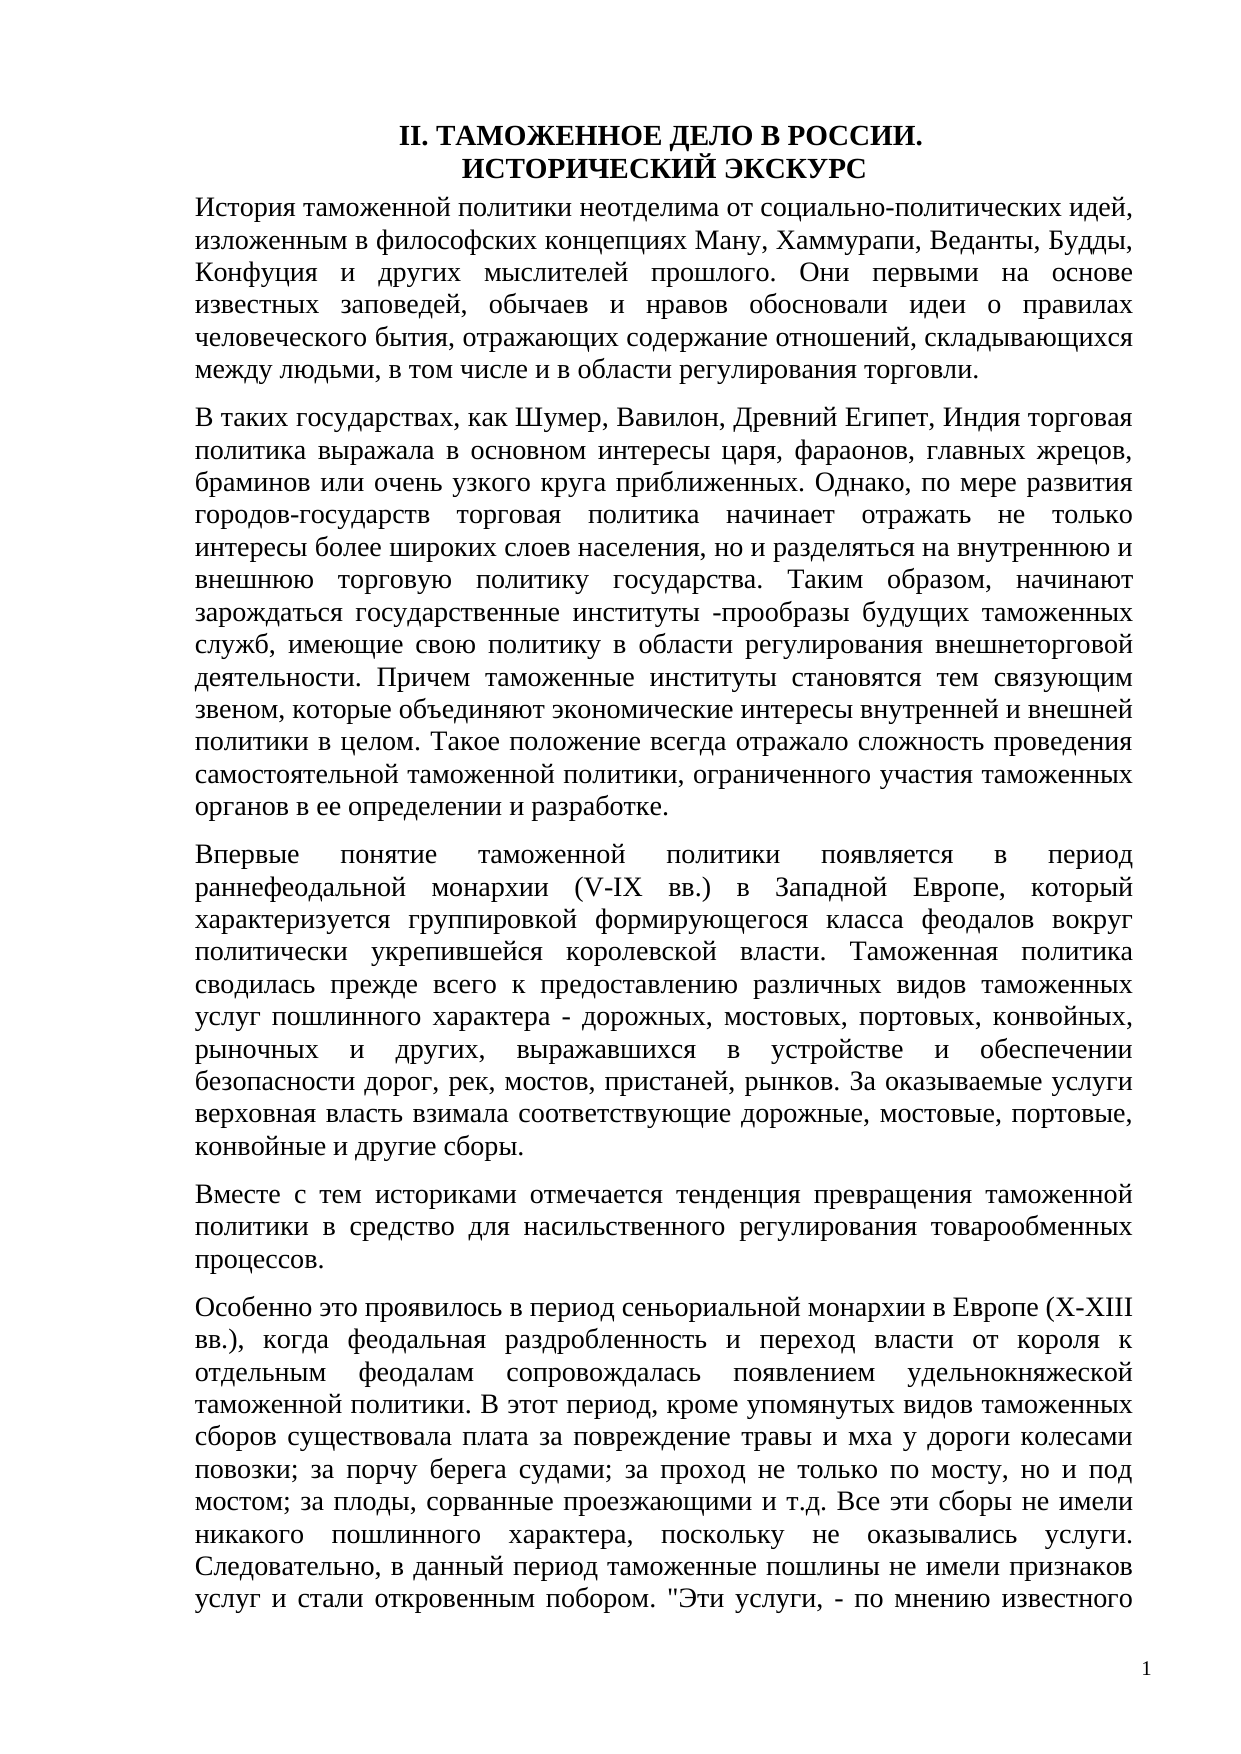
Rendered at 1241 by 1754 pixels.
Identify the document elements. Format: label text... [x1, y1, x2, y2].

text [194, 1290, 1134, 1614]
text II. ТАМОЖЕННОЕ ДЕЛО В РОССИИ. ИСТОРИЧЕСКИЙ ЭКСКУРС [177, 118, 1152, 185]
text История таможенной политики неотделима от социально-политических идей, изложенным в философских концепциях Ману, Хаммурапи, Веданты, Будды, Конфуция и других мыслителей прошлого. Они первыми на основе известных заповедей, обычаев и нравов обосновали идеи о правилах человеческого бытия, отражающих содержание отношений, складывающихся между людьми, в том числе и в области регулирования торговли. [194, 190, 1134, 385]
text В таких государствах, как Шумер, Вавилон, Древний Египет, Индия торговая политика выражала в основном интересы царя, фараонов, главных жрецов, браминов или очень узкого круга приближенных. Однако, по мере развития городов-государств торговая политика начинает отражать не только интересы более широких слоев населения, но и разделяться на внутреннюю и внешнюю торговую политику государства. Таким образом, начинают зарождаться государственные институты -прообразы будущих таможенных служб, имеющие свою политику в области регулирования внешнеторговой деятельности. Причем таможенные институты становятся тем связующим звеном, которые объединяют экономические интересы внутренней и внешней политики в целом. Такое положение всегда отражало сложность проведения самостоятельной таможенной политики, ограниченного участия таможенных органов в ее определении и разработке. [194, 400, 1134, 822]
text Впервые понятие таможенной политики появляется в период раннефеодальной монархии (V-IХ вв.) в Западной Европе, который характеризуется группировкой формирующегося класса феодалов вокруг политически укрепившейся королевской власти. Таможенная политика сводилась прежде всего к предоставлению различных видов таможенных услуг пошлинного характера - дорожных, мостовых, портовых, конвойных, рыночных и других, выражавшихся в устройстве и обеспечении безопасности дорог, рек, мостов, пристаней, рынков. За оказываемые услуги верховная власть взимала соответствующие дорожные, мостовые, портовые, конвойные и другие сборы. [194, 837, 1134, 1161]
text Вместе с тем историками отмечается тенденция превращения таможенной политики в средство для насильственного регулирования товарообменных процессов. [194, 1177, 1134, 1274]
